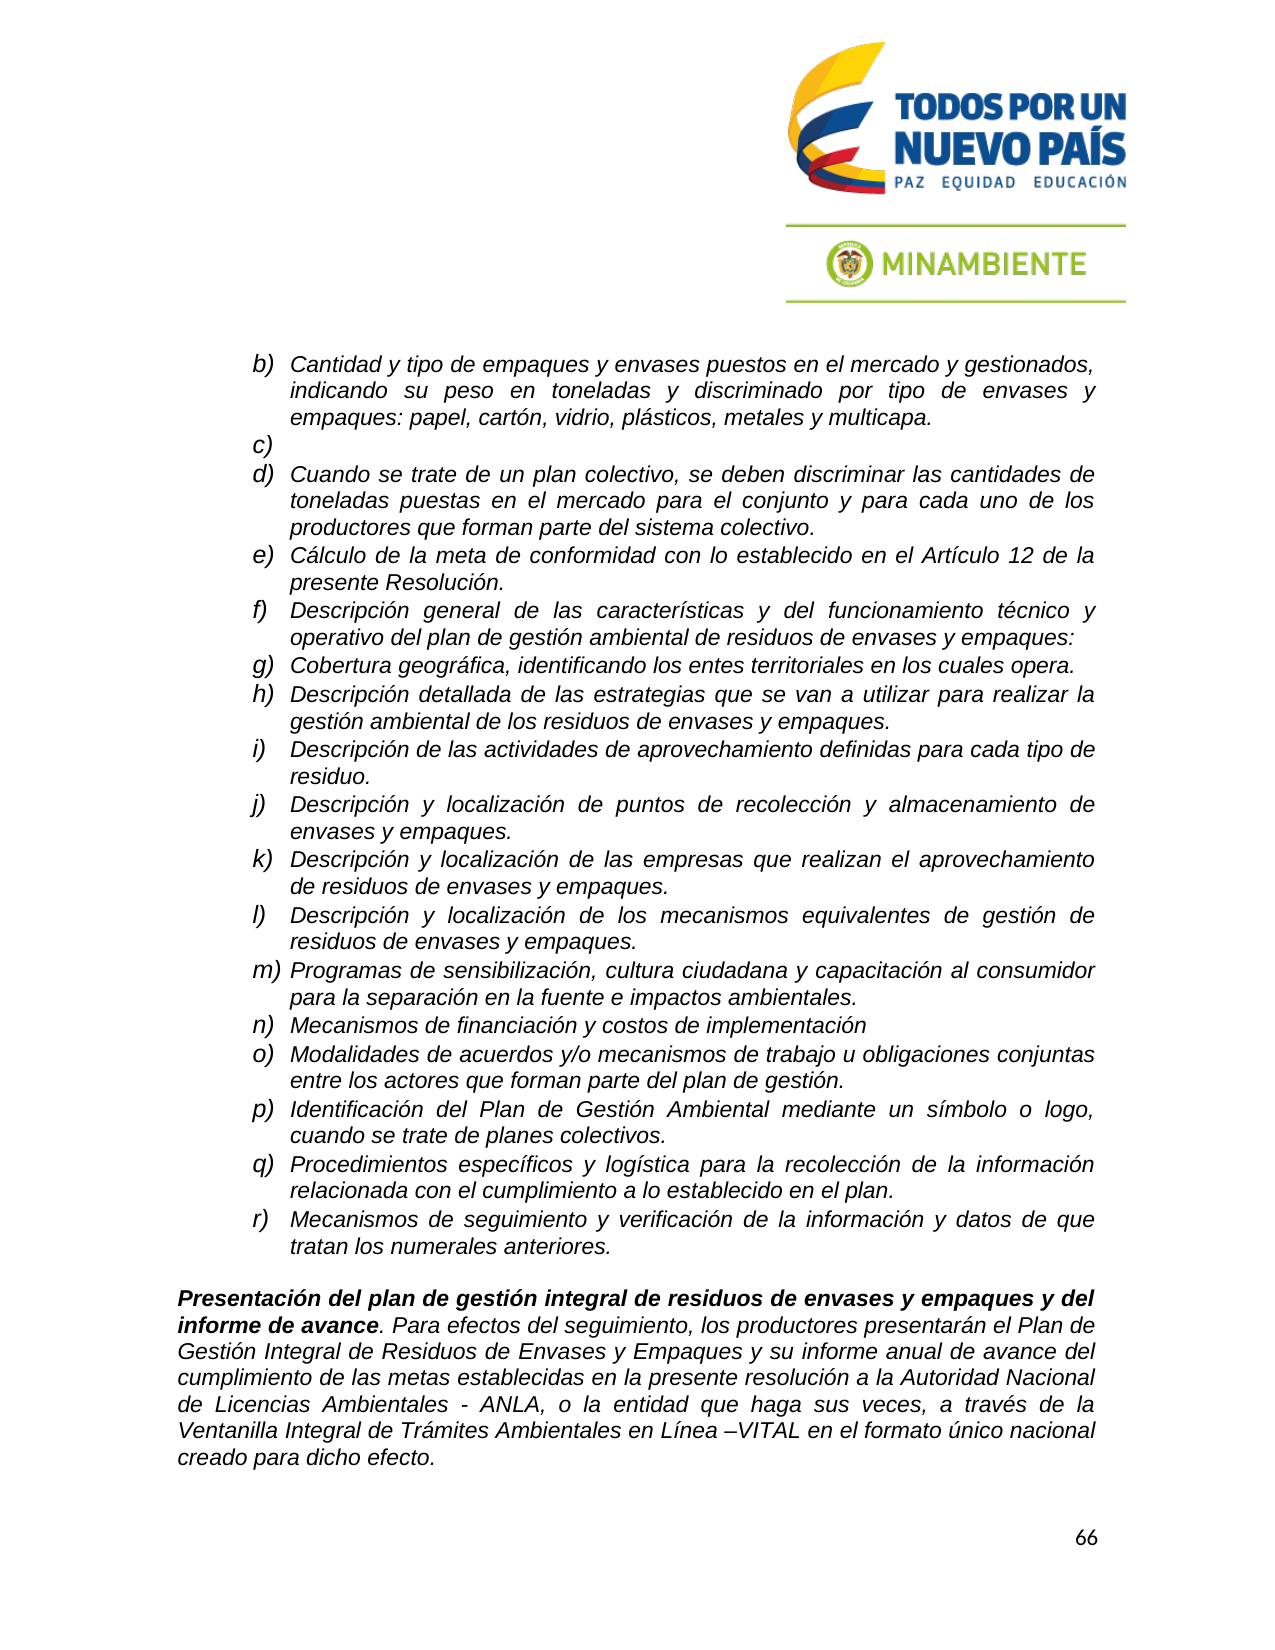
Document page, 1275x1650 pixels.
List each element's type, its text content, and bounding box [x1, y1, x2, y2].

list Cantidad y tipo de empaques y envases puestos en el mercado y gestionados, indicando su peso en toneladas y discriminado por tipo de envases y empaques: papel, cartón, vidrio, plásticos, metales y multicapa. [252, 348, 1098, 430]
list Descripción y localización de puntos de recolección y almacenamiento de envases y empaques. [252, 789, 1098, 844]
list Descripción y localización de las empresas que realizan el aprovechamiento de residuos de envases y empaques. [252, 844, 1098, 899]
text Presentación del plan de gestión integral de residuos de envases y empaques y del informe de avance. Para efectos del seguimiento, los productores presentarán el Plan de Gestión Integral de Residuos de Envases y Empaques y su informe anual de avance del cumplimiento de las metas establecidas en la presente resolución a la Autoridad Nacional de Licencias Ambientales - ANLA, o la entidad que haga sus veces, a través de la Ventanilla Integral de Trámites Ambientales en Línea –VITAL en el formato único nacional creado para dicho efecto. [177, 1285, 1098, 1470]
list Modalidades de acuerdos y/o mecanismos de trabajo u obligaciones conjuntas entre los actores que forman parte del plan de gestión. [252, 1038, 1098, 1094]
list Descripción de las actividades de aprovechamiento definidas para cada tipo de residuo. [252, 734, 1098, 789]
list Cálculo de la meta de conformidad con lo establecido en el Artículo 12 de la presente Resolución. [252, 540, 1098, 595]
list Programas de sensibilización, cultura ciudadana y capacitación al consumidor para la separación en la fuente e impactos ambientales. [252, 955, 1098, 1010]
list Procedimientos específicos y logística para la recolección de la información relacionada con el cumplimiento a lo establecido en el plan. [252, 1149, 1098, 1204]
list Descripción detallada de las estrategias que se van a utilizar para realizar la gestión ambiental de los residuos de envases y empaques. [252, 679, 1098, 734]
list Descripción y localización de los mecanismos equivalentes de gestión de residuos de envases y empaques. [252, 899, 1098, 955]
list Mecanismos de seguimiento y verificación de la información y datos de que tratan los numerales anteriores. [252, 1204, 1098, 1259]
list Mecanismos de financiación y costos de implementación [252, 1010, 1098, 1038]
picture [785, 42, 1127, 303]
list Cobertura geográfica, identificando los entes territoriales en los cuales opera. [252, 650, 1098, 679]
list Identificación del Plan de Gestión Ambiental mediante un símbolo o logo, cuando se trate de planes colectivos. [252, 1094, 1098, 1149]
list Cuando se trate de un plan colectivo, se deben discriminar las cantidades de toneladas puestas en el mercado para el conjunto y para cada uno de los productores que forman parte del sistema colectivo. [252, 459, 1098, 540]
list Descripción general de las características y del funcionamiento técnico y operativo del plan de gestión ambiental de residuos de envases y empaques: [252, 595, 1098, 650]
